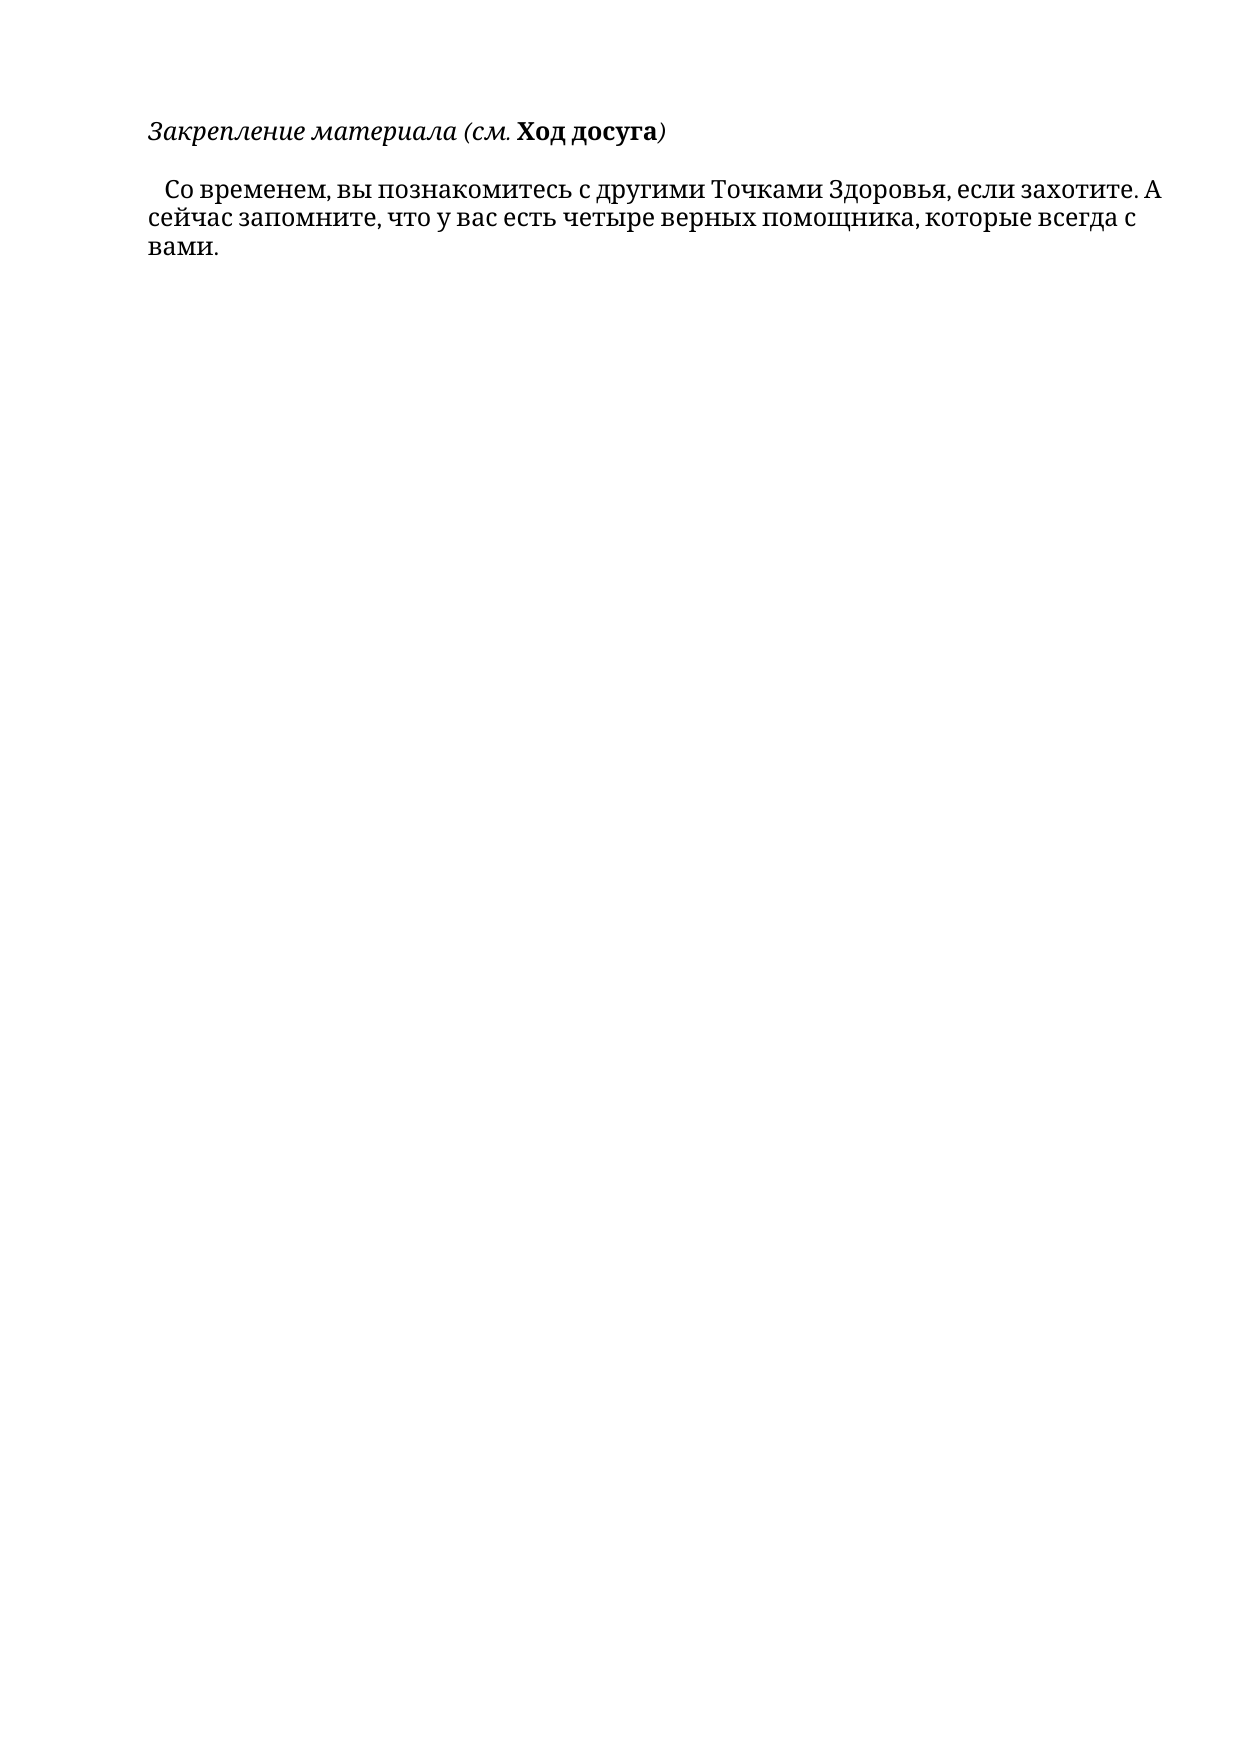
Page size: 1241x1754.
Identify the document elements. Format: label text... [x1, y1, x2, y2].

text Закрепление материала (см. Ход досуга) [148, 118, 1181, 147]
text Со временем, вы познакомитесь с другими Точками Здоровья, если захотите. А сейчас запомните, что у вас есть четыре верных помощника, которые всегда с вами. [148, 176, 1181, 262]
